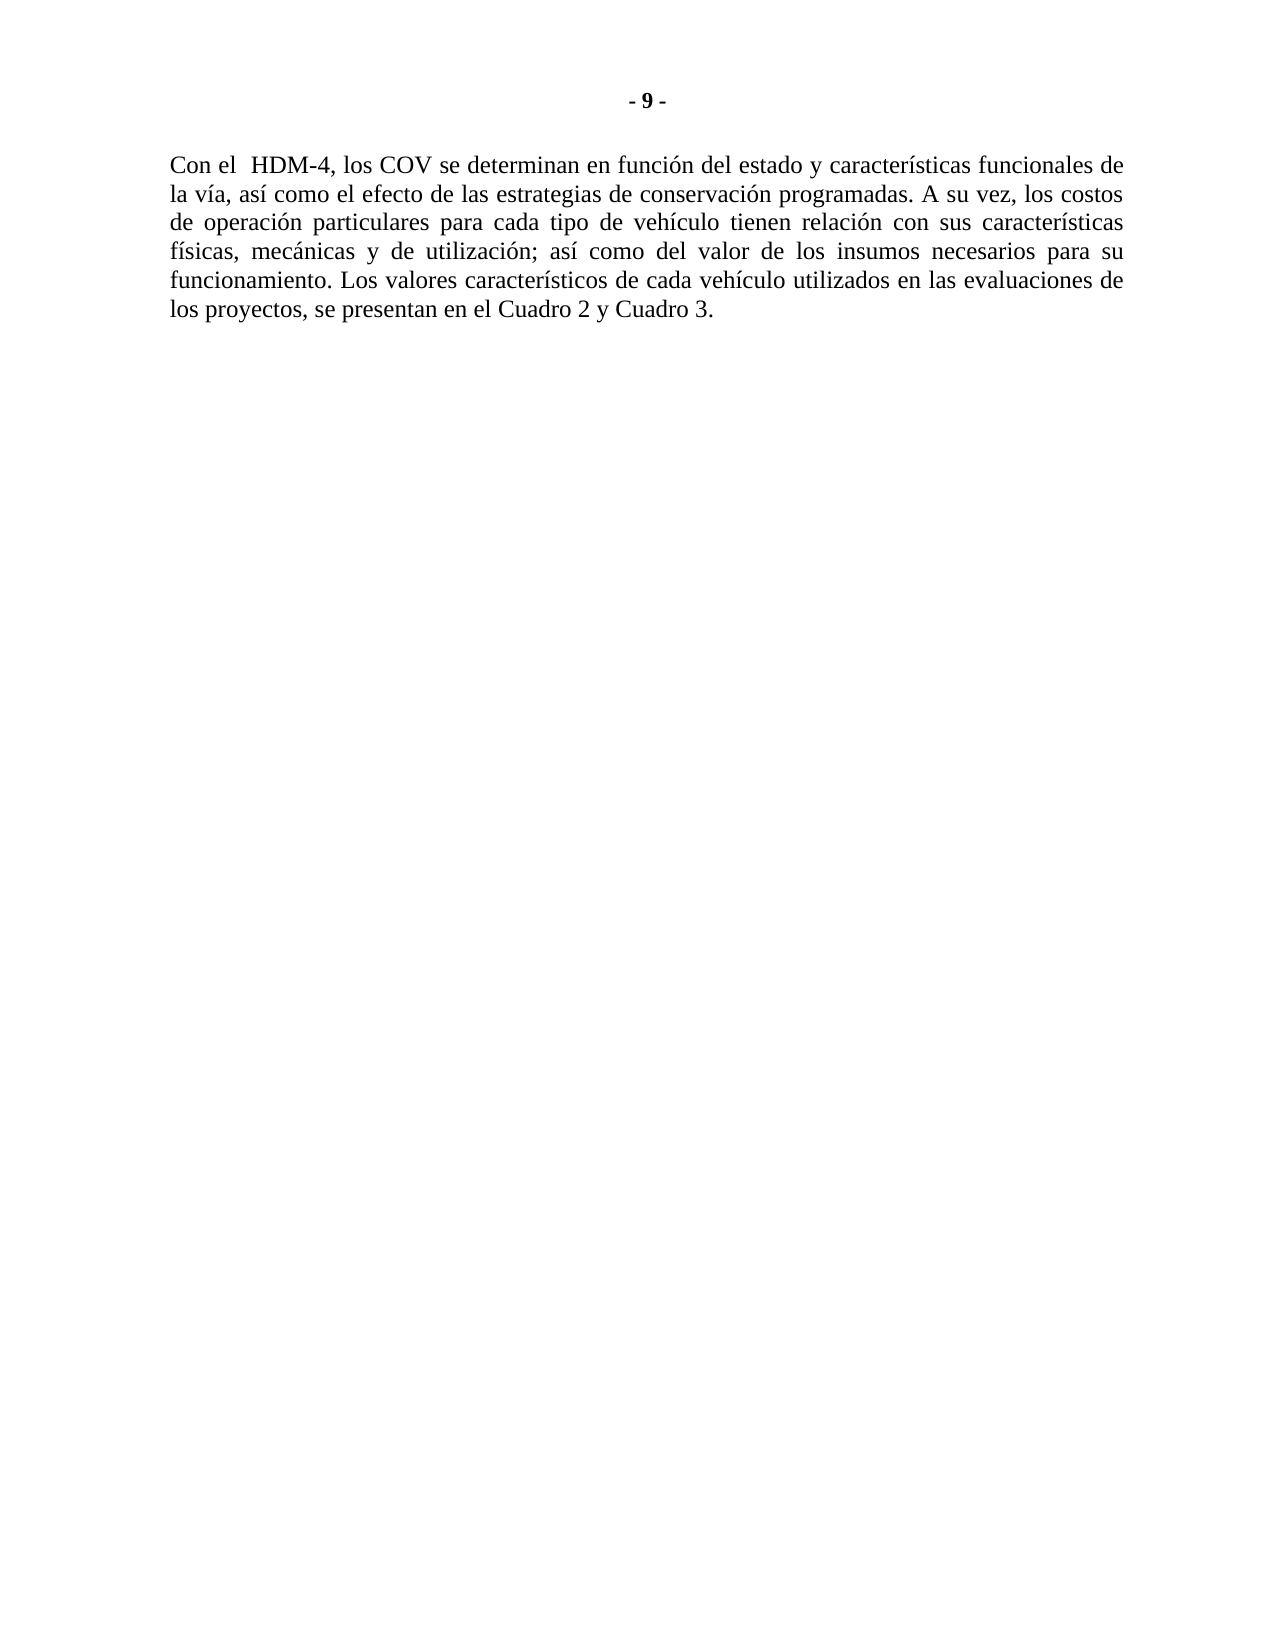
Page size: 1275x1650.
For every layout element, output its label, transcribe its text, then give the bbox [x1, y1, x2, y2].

text Con el HDM-4, los COV se determinan en función del estado y características funcionales de la vía, así como el efecto de las estrategias de conservación programadas. A su vez, los costos de operación particulares para cada tipo de vehículo tienen relación con sus características físicas, mecánicas y de utilización; así como del valor de los insumos necesarios para su funcionamiento. Los valores característicos de cada vehículo utilizados en las evaluaciones de los proyectos, se presentan en el Cuadro 2 y Cuadro 3. [169, 150, 1125, 322]
